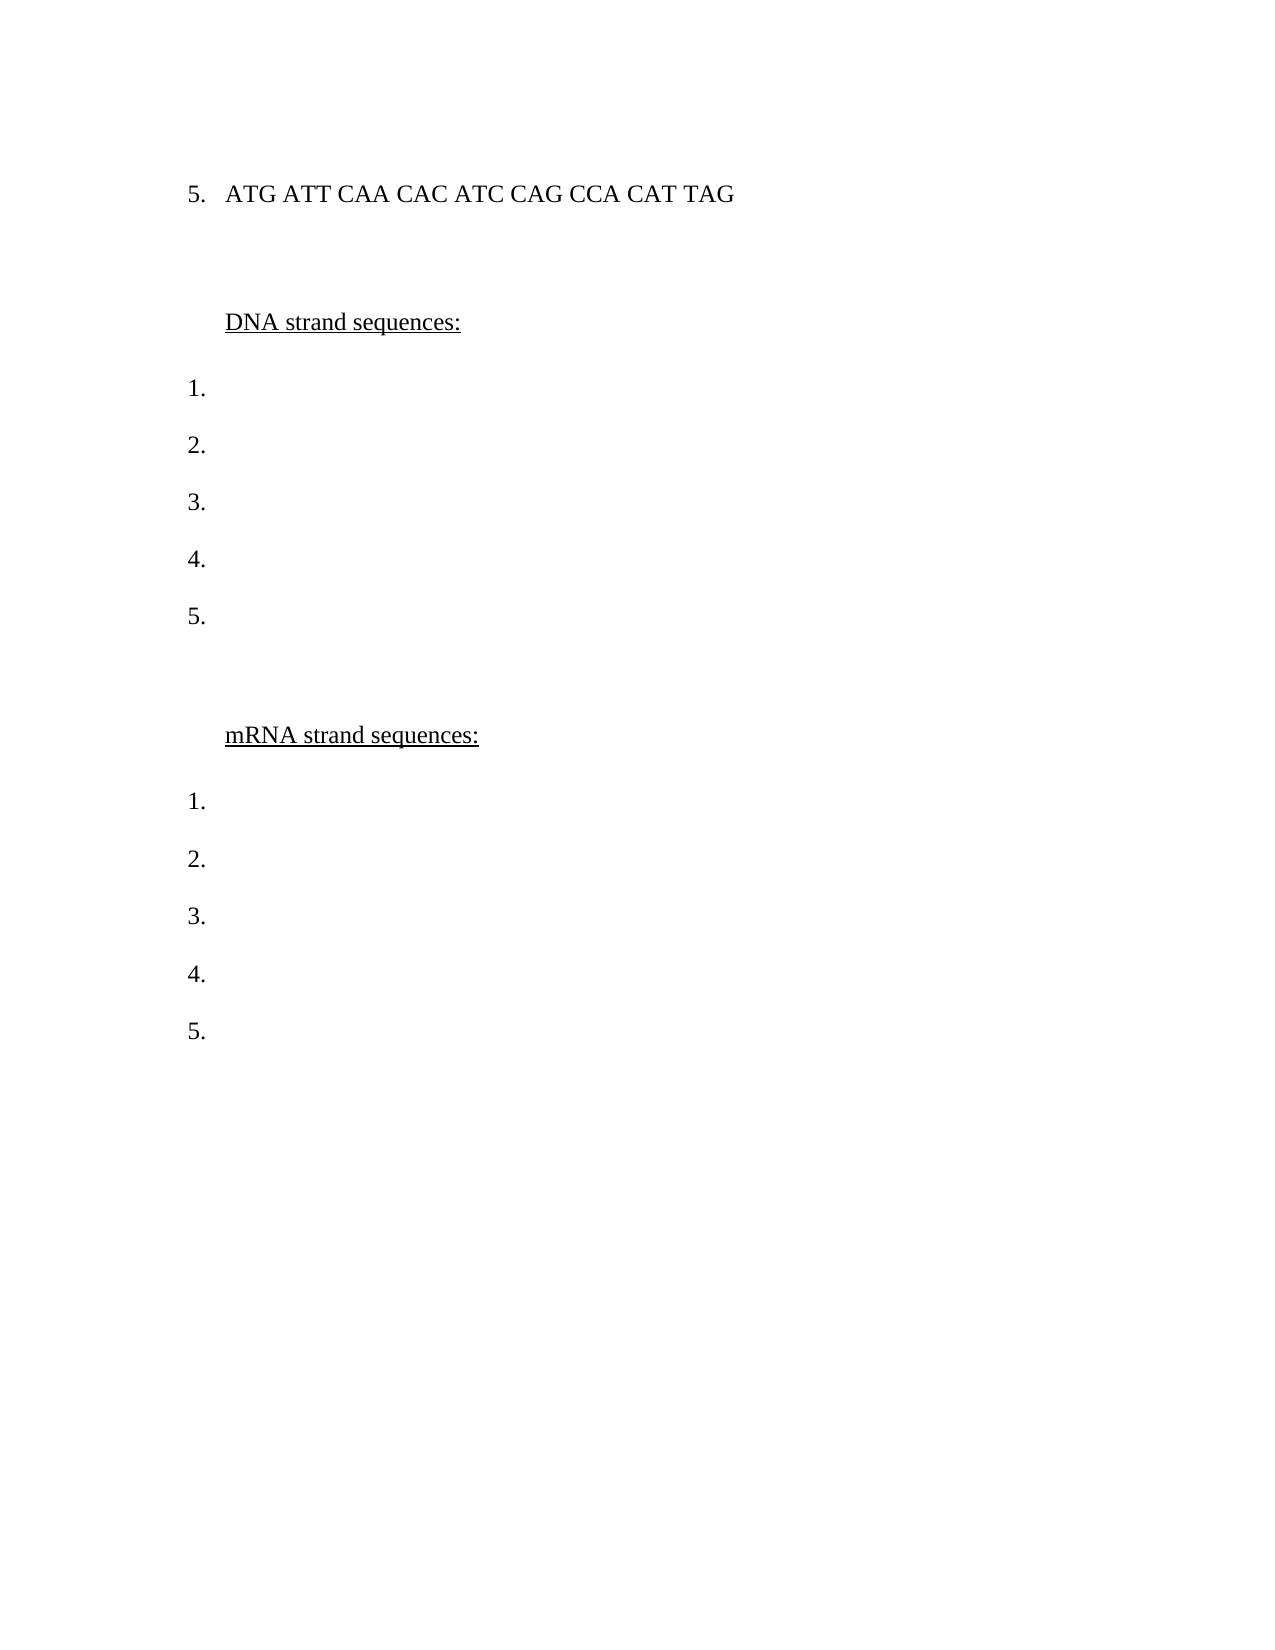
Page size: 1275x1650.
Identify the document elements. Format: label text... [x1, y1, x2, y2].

list ATG ATT CAA CAC ATC CAG CCA CAT TAG [187, 179, 1125, 207]
list DNA strand sequences: [225, 307, 1125, 335]
list mRNA strand sequences: [225, 720, 1125, 749]
